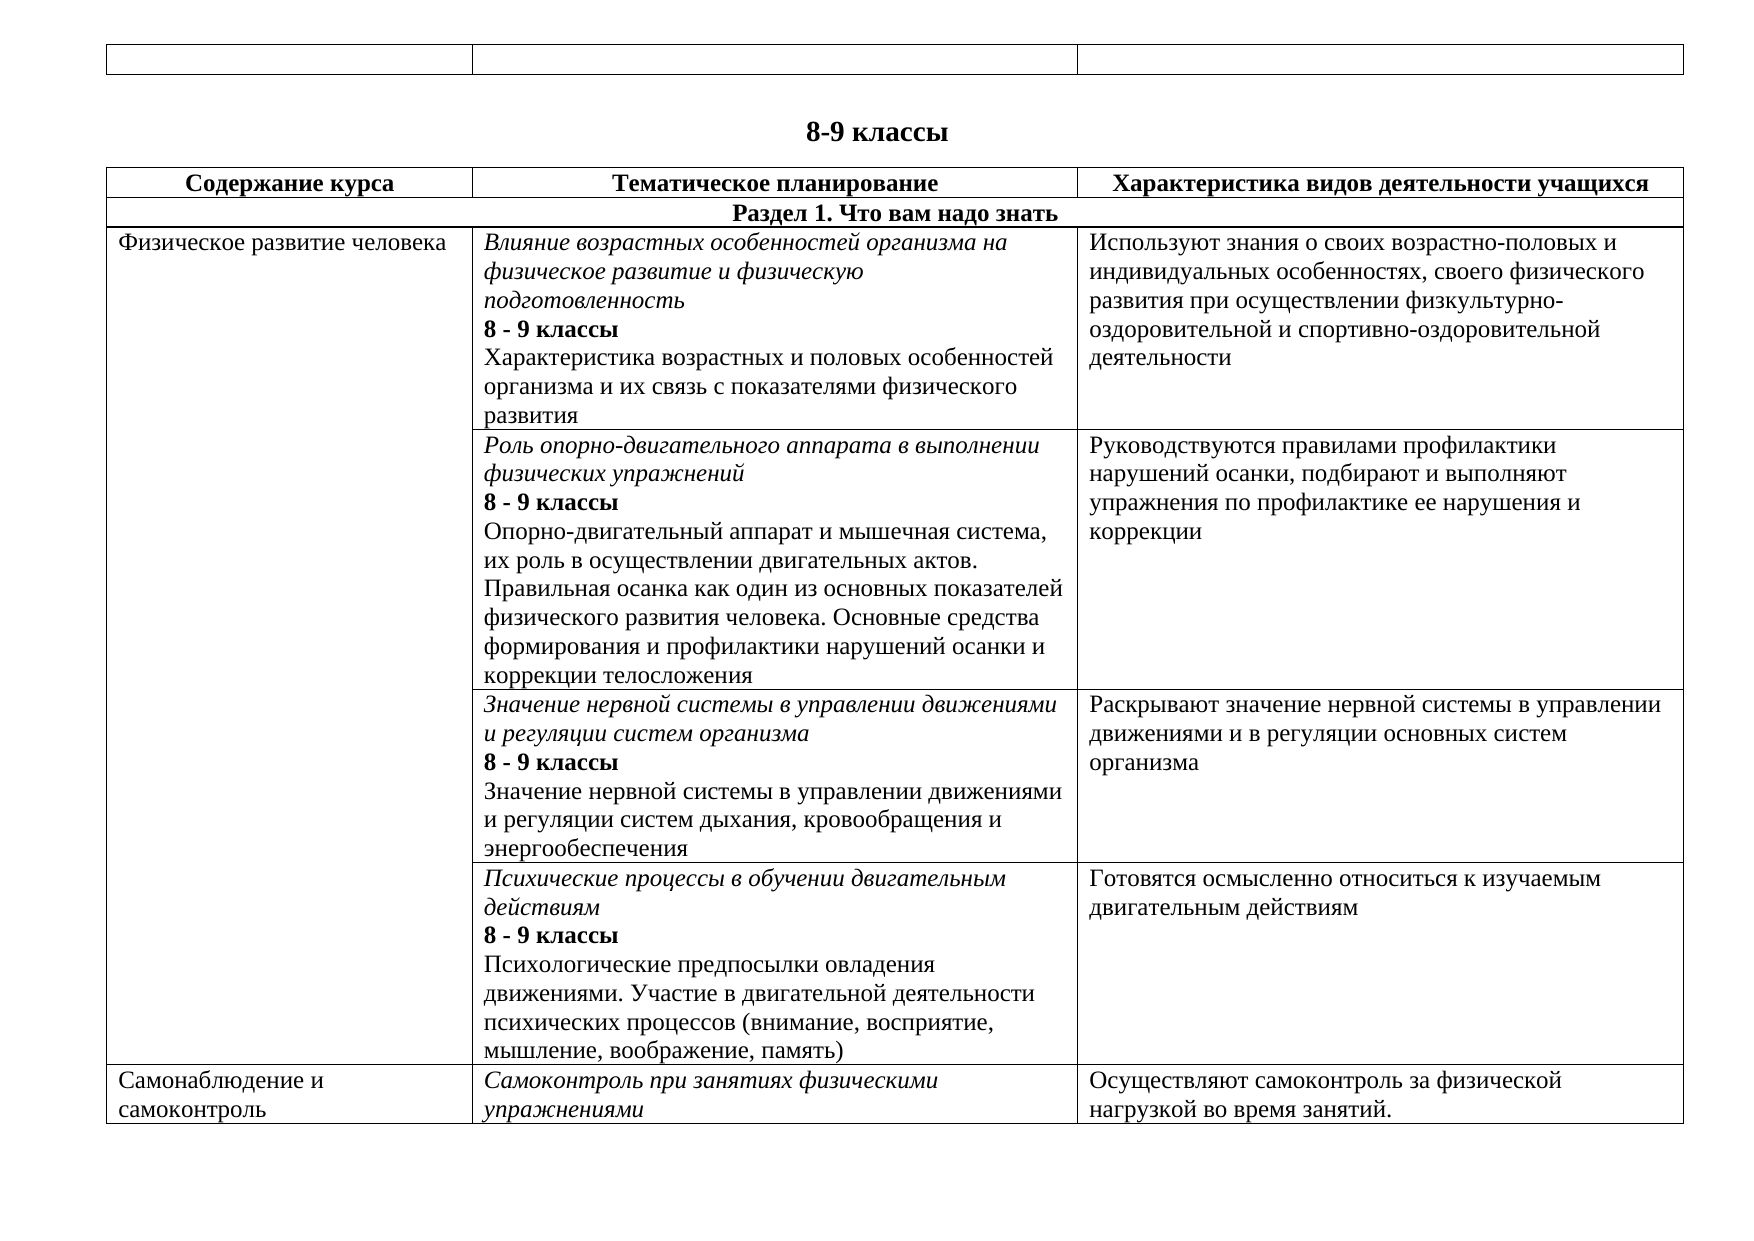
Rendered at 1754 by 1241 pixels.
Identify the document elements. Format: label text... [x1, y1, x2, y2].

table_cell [107, 45, 472, 74]
table_cell Руководствуются правилами профилактики нарушений осанки, подбирают и выполняют упражнения по профилактике ее нарушения и коррекции [1078, 430, 1683, 688]
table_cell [1078, 1065, 1683, 1123]
table_cell Психические процессы в обучении двигательным действиям 8 - 9 классы Психологические предпосылки овладения движениями. Участие в двигательной деятельности психических процессов (внимание, восприятие, мышление, воображение, память) [473, 863, 1077, 1064]
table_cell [473, 1065, 1077, 1123]
table_cell Используют знания о своих возрастно-половых и индивидуальных особенностях, своего физического развития при осуществлении физкультурно-оздоровительной и спортивно-оздоровительной деятельности [1078, 228, 1683, 429]
table_cell Готовятся осмысленно относиться к изучаемым двигательным действиям [1078, 863, 1683, 1064]
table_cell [107, 1065, 472, 1123]
table_cell Физическое развитие человека [107, 228, 472, 1064]
table_cell Влияние возрастных особенностей организма на физическое развитие и физическую подготовленность 8 - 9 классы Характеристика возрастных и половых особенностей организма и их связь с показателями физического развития [473, 228, 1077, 429]
table_cell Раскрывают значение нервной системы в управлении движениями и в регуляции основных систем организма [1078, 690, 1683, 862]
table_cell Раздел 1. Что вам надо знать [107, 198, 1683, 226]
text 8-9 классы [118, 121, 1636, 146]
table_header Содержание курса [107, 168, 472, 197]
table_cell Значение нервной системы в управлении движениями и регуляции систем организма 8 - 9 классы Значение нервной системы в управлении движениями и регуляции систем дыхания, кровообращения и энергообеспечения [473, 690, 1077, 862]
table_header Характеристика видов деятельности учащихся [1078, 168, 1683, 197]
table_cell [1078, 45, 1683, 74]
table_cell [473, 45, 1077, 74]
table_header Тематическое планирование [473, 168, 1077, 197]
table_cell Роль опорно-двигательного аппарата в выполнении физических упражнений 8 - 9 классы Опорно-двигательный аппарат и мышечная система, их роль в осуществлении двигательных актов. Правильная осанка как один из основных показателей физического развития человека. Основные средства формирования и профилактики нарушений осанки и коррекции телосложения [473, 430, 1077, 688]
